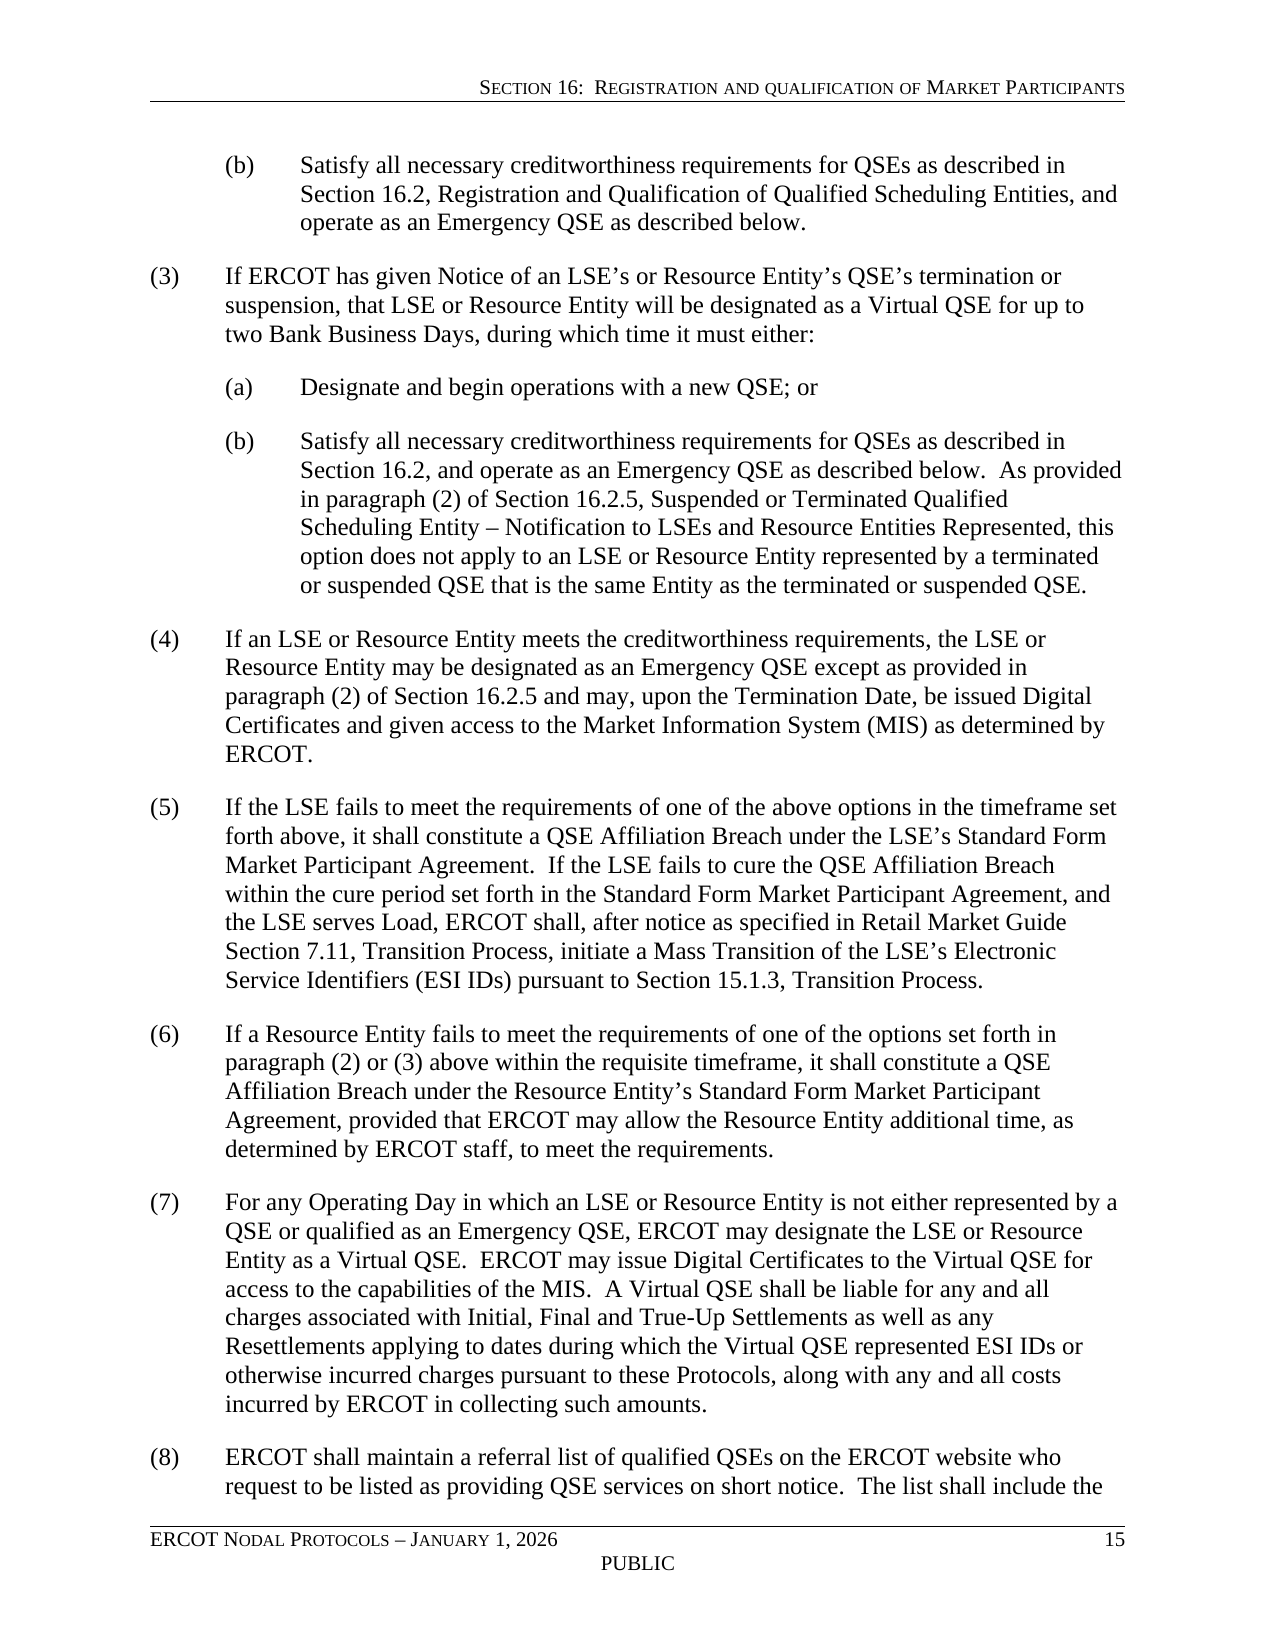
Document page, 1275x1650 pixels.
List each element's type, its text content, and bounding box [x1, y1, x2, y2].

list (a) Designate and begin operations with a new QSE; or [150, 372, 1125, 401]
list (3) If ERCOT has given Notice of an LSE’s or Resource Entity’s QSE’s termination or suspension, that LSE or Resource Entity will be designated as a Virtual QSE for up to two Bank Business Days, during which time it must either: [150, 261, 1125, 347]
text (b) Satisfy all necessary creditworthiness requirements for QSEs as described in Section 16.2, and operate as an Emergency QSE as described below. As provided in paragraph (2) of Section 16.2.5, Suspended or Terminated Qualified Scheduling Entity – Notification to LSEs and Resource Entities Represented, this option does not apply to an LSE or Resource Entity represented by a terminated or suspended QSE that is the same Entity as the terminated or suspended QSE. [225, 426, 1125, 599]
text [150, 1442, 1125, 1500]
text (6) If a Resource Entity fails to meet the requirements of one of the options set forth in paragraph (2) or (3) above within the requisite timeframe, it shall constitute a QSE Affiliation Breach under the Resource Entity’s Standard Form Market Participant Agreement, provided that ERCOT may allow the Resource Entity additional time, as determined by ERCOT staff, to meet the requirements. [150, 1019, 1125, 1162]
text (4) If an LSE or Resource Entity meets the creditworthiness requirements, the LSE or Resource Entity may be designated as an Emergency QSE except as provided in paragraph (2) of Section 16.2.5 and may, upon the Termination Date, be issued Digital Certificates and given access to the Market Information System (MIS) as determined by ERCOT. [150, 624, 1125, 767]
text (b) Satisfy all necessary creditworthiness requirements for QSEs as described in Section 16.2, Registration and Qualification of Qualified Scheduling Entities, and operate as an Emergency QSE as described below. [225, 150, 1125, 236]
text (5) If the LSE fails to meet the requirements of one of the above options in the timeframe set forth above, it shall constitute a QSE Affiliation Breach under the LSE’s Standard Form Market Participant Agreement. If the LSE fails to cure the QSE Affiliation Breach within the cure period set forth in the Standard Form Market Participant Agreement, and the LSE serves Load, ERCOT shall, after notice as specified in Retail Market Guide Section 7.11, Transition Process, initiate a Mass Transition of the LSE’s Electronic Service Identifiers (ESI IDs) pursuant to Section 15.1.3, Transition Process. [150, 792, 1125, 994]
text (7) For any Operating Day in which an LSE or Resource Entity is not either represented by a QSE or qualified as an Emergency QSE, ERCOT may designate the LSE or Resource Entity as a Virtual QSE. ERCOT may issue Digital Certificates to the Virtual QSE for access to the capabilities of the MIS. A Virtual QSE shall be liable for any and all charges associated with Initial, Final and True-Up Settlements as well as any Resettlements applying to dates during which the Virtual QSE represented ESI IDs or otherwise incurred charges pursuant to these Protocols, along with any and all costs incurred by ERCOT in collecting such amounts. [150, 1187, 1125, 1417]
